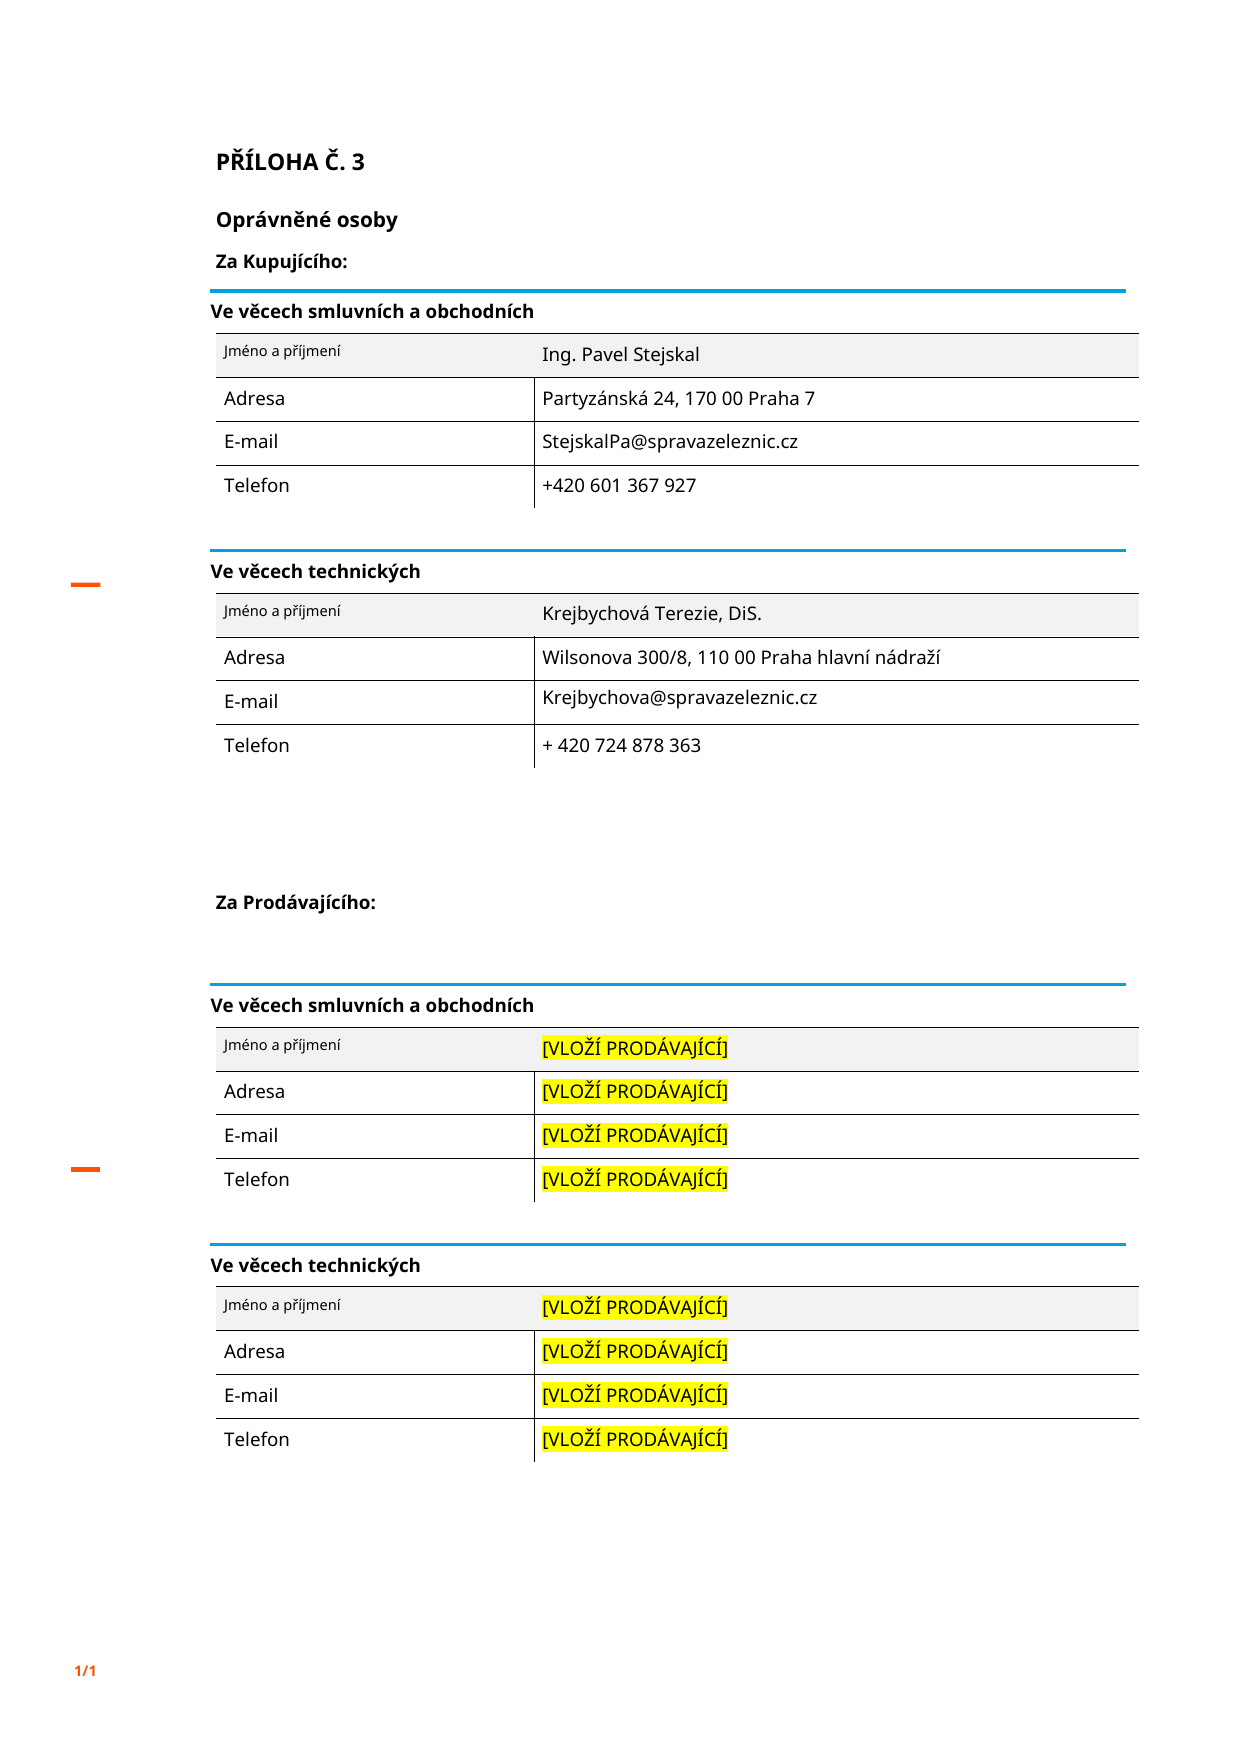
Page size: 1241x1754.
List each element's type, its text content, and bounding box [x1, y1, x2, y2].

table_cell E-mail [216, 1375, 534, 1418]
table_cell [VLOŽÍ PRODÁVAJÍCÍ] [535, 1115, 1139, 1158]
table_cell [VLOŽÍ PRODÁVAJÍCÍ] [535, 1375, 1139, 1418]
table_cell E-mail [216, 681, 534, 724]
table_cell [VLOŽÍ PRODÁVAJÍCÍ] [535, 1419, 1139, 1462]
table_cell Adresa [216, 378, 534, 421]
text Ve věcech smluvních a obchodních [210, 986, 1126, 1018]
table_header [VLOŽÍ PRODÁVAJÍCÍ] [534, 1287, 1139, 1330]
text Ve věcech technických [210, 552, 1126, 584]
text Za Prodávajícího: [216, 889, 1122, 915]
table_cell [VLOŽÍ PRODÁVAJÍCÍ] [535, 1159, 1139, 1202]
table_header Jméno a příjmení [216, 594, 534, 636]
table_header Jméno a příjmení [216, 1028, 534, 1071]
table_cell +420 601 367 927 [535, 466, 1139, 508]
table_cell Krejbychova@spravazeleznic.cz [535, 681, 1139, 724]
table_header Jméno a příjmení [216, 334, 534, 377]
table_cell Telefon [216, 1159, 534, 1202]
table_header Krejbychová Terezie, DiS. [534, 594, 1139, 636]
table_cell E-mail [216, 422, 534, 464]
table_cell [VLOŽÍ PRODÁVAJÍCÍ] [535, 1072, 1139, 1114]
table_cell Telefon [216, 725, 534, 768]
table_cell StejskalPa@spravazeleznic.cz [535, 422, 1139, 464]
text Za Kupujícího: [216, 249, 1122, 274]
text Ve věcech smluvních a obchodních [210, 293, 1126, 324]
table_cell Wilsonova 300/8, 110 00 Praha hlavní nádraží [535, 638, 1139, 680]
text Oprávněné osoby [216, 205, 1122, 233]
table_cell E-mail [216, 1115, 534, 1158]
table_cell + 420 724 878 363 [535, 725, 1139, 768]
table_cell Partyzánská 24, 170 00 Praha 7 [535, 378, 1139, 421]
table_header Jméno a příjmení [216, 1287, 534, 1330]
text Ve věcech technických [210, 1246, 1126, 1277]
text Příloha č. 3 [216, 146, 1122, 177]
table_header [VLOŽÍ PRODÁVAJÍCÍ] [534, 1028, 1139, 1071]
table_header Ing. Pavel Stejskal [534, 334, 1139, 377]
table_cell Adresa [216, 1072, 534, 1114]
table_cell Adresa [216, 1331, 534, 1374]
table_cell Adresa [216, 638, 534, 680]
table_cell Telefon [216, 1419, 534, 1462]
table_cell Telefon [216, 466, 534, 508]
table_cell [VLOŽÍ PRODÁVAJÍCÍ] [535, 1331, 1139, 1374]
